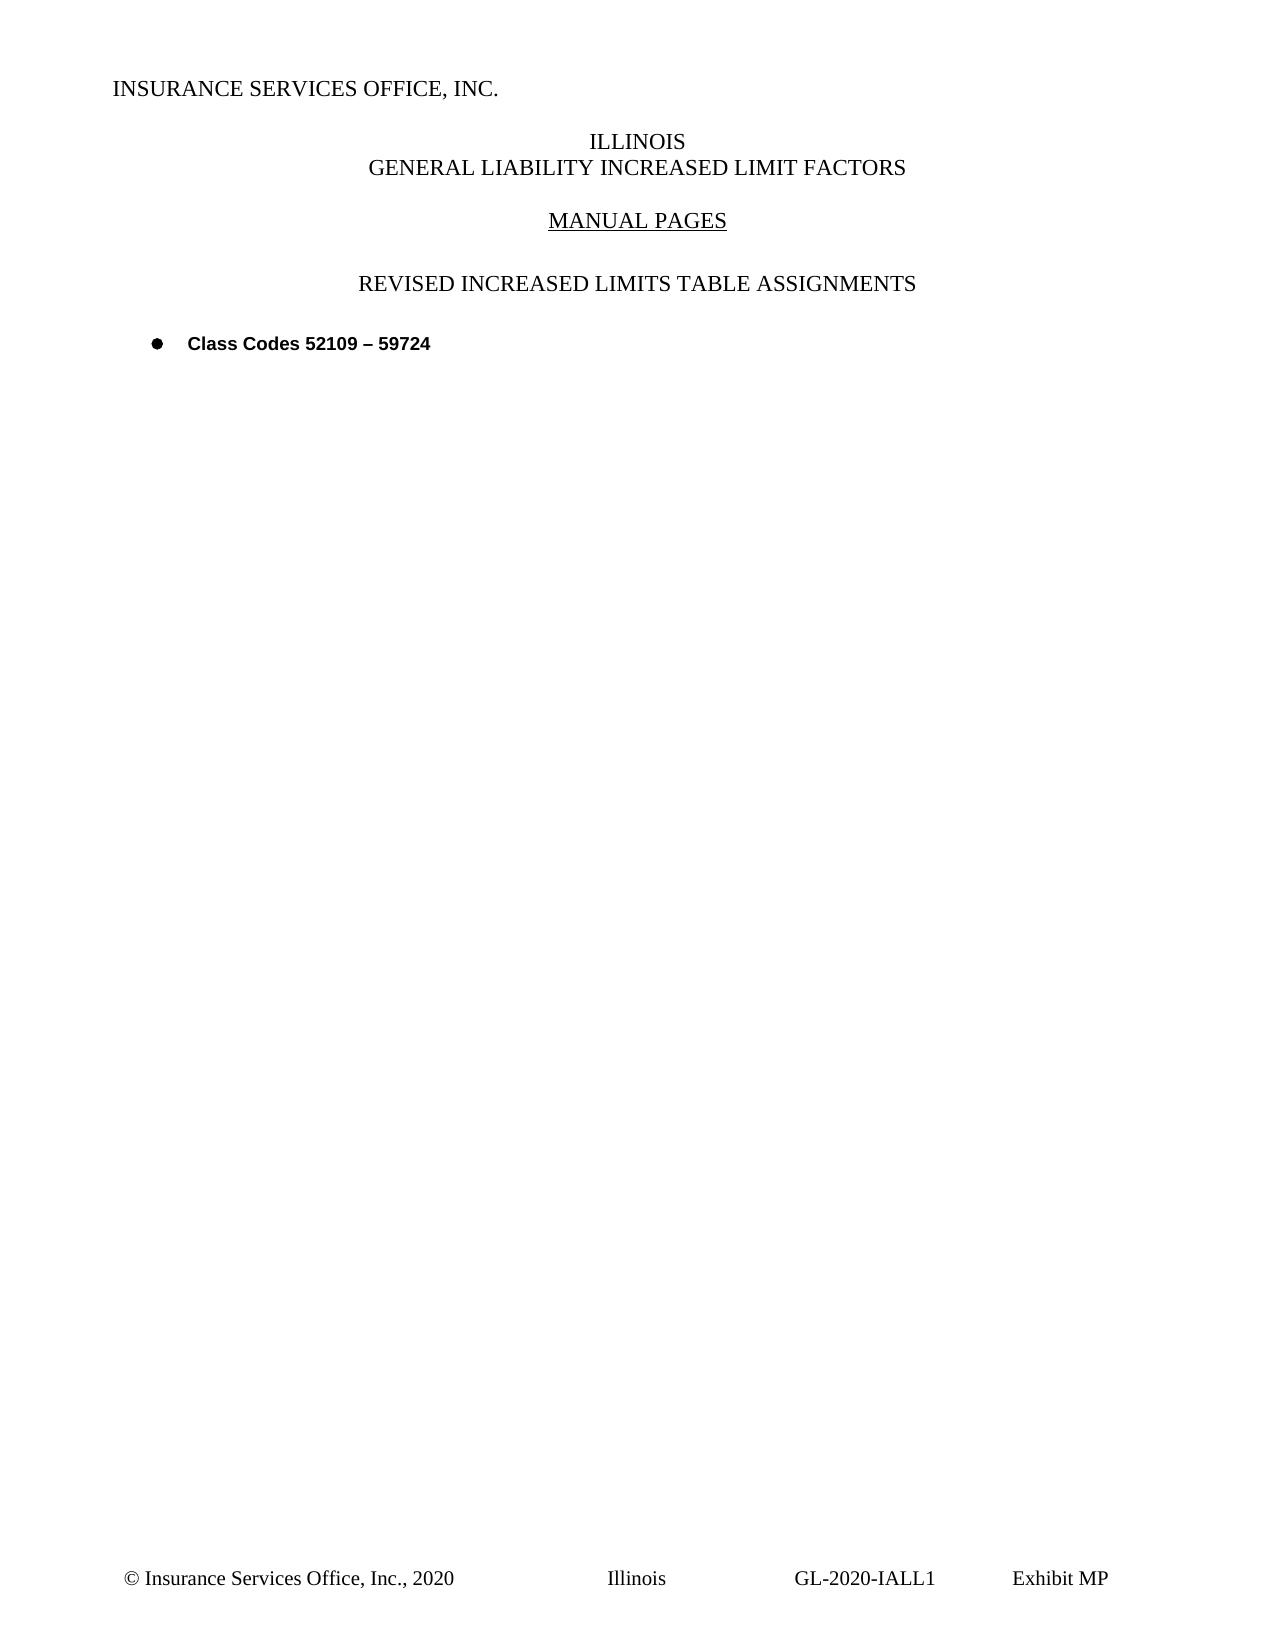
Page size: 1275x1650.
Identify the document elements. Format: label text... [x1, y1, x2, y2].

text REVISED INCREASED LIMITS TABLE ASSIGNMENTS [112, 270, 1162, 296]
list Class Codes 52109 – 59724 [150, 335, 1162, 354]
text INSURANCE SERVICES OFFICE, INC. [112, 75, 1162, 101]
text GENERAL LIABILITY INCREASED LIMIT FACTORS [112, 154, 1162, 180]
text MANUAL PAGES [112, 207, 1162, 233]
text ILLINOIS [112, 128, 1162, 154]
